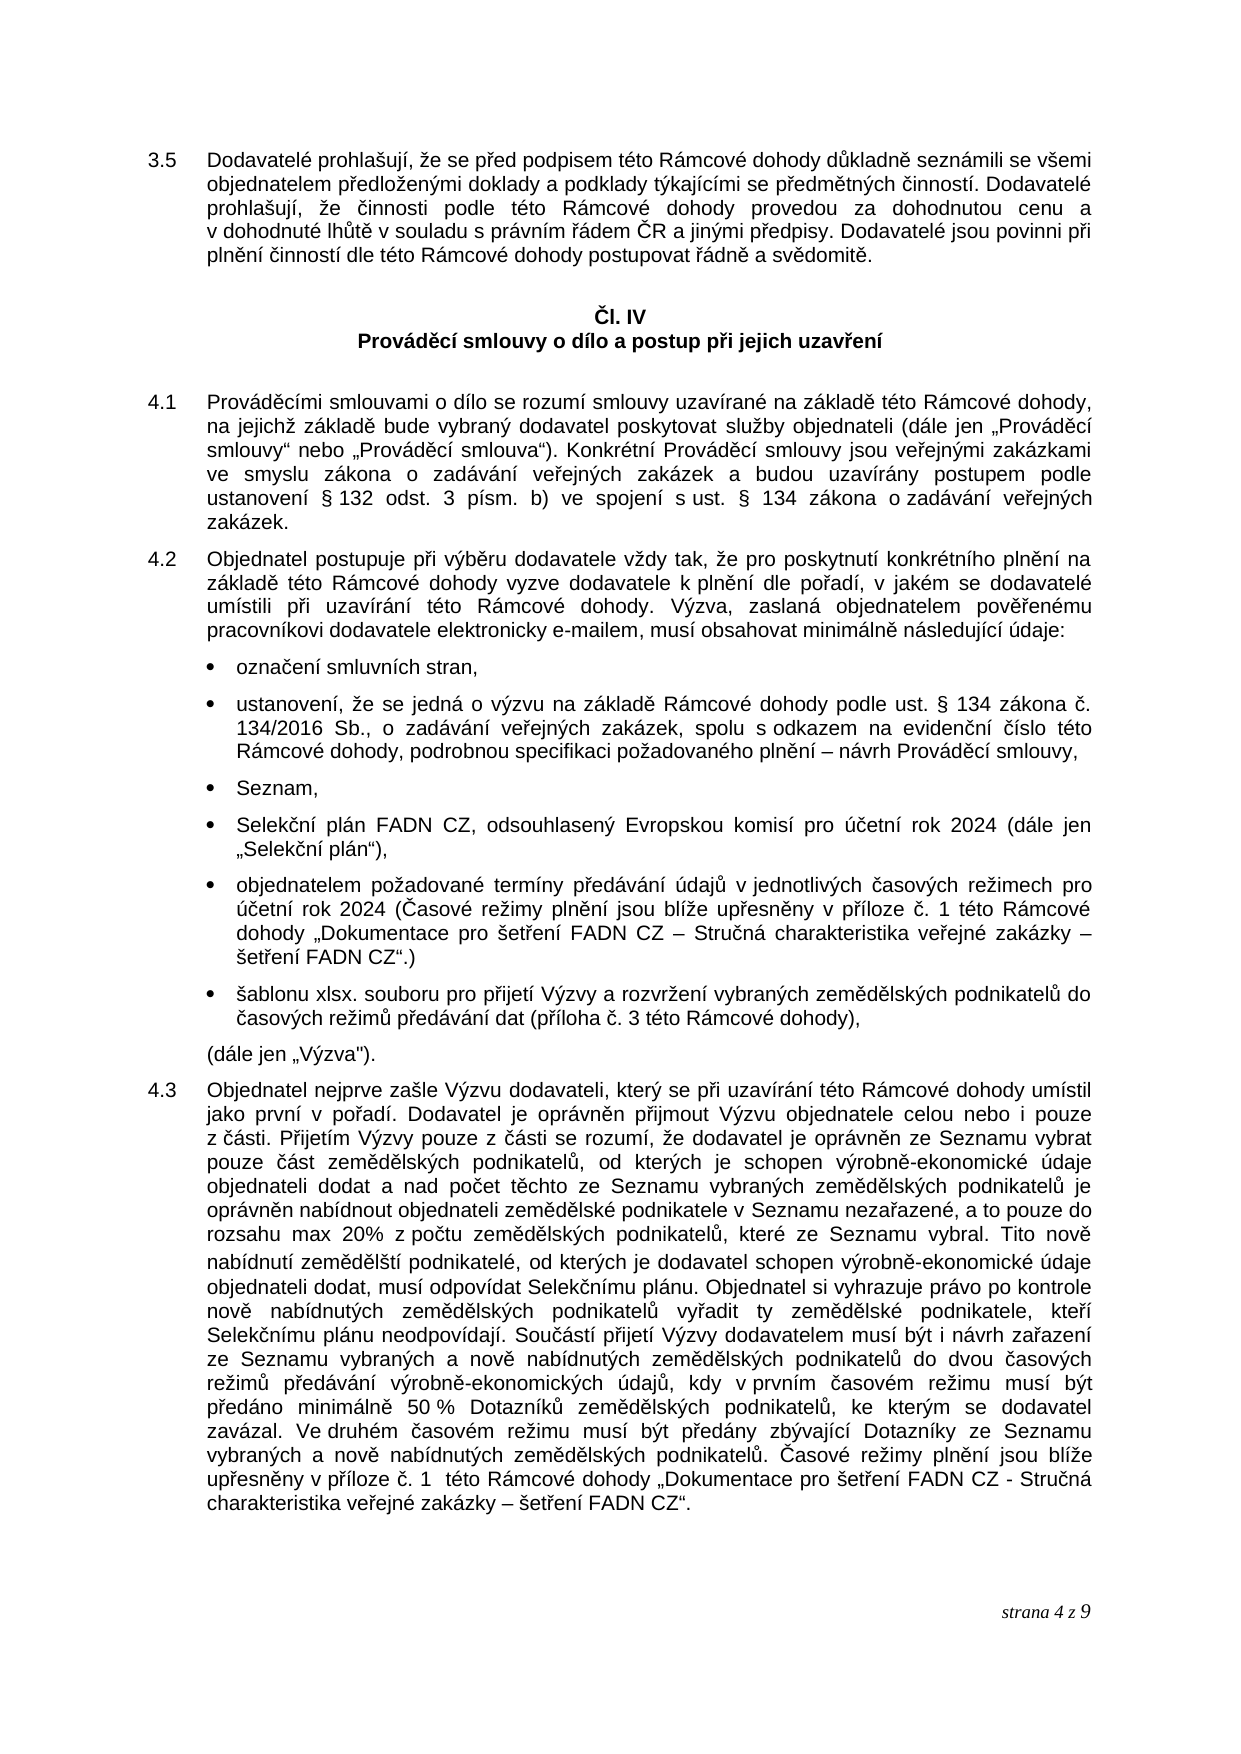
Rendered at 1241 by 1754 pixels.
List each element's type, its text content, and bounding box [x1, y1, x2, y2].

list Objednatel nejprve zašle Výzvu dodavateli, který se při uzavírání této Rámcové dohody umístil jako první v pořadí. Dodavatel je oprávněn přijmout Výzvu objednatele celou nebo i pouze z části. Přijetím Výzvy pouze z části se rozumí, že dodavatel je oprávněn ze Seznamu vybrat pouze část zemědělských podnikatelů, od kterých je schopen výrobně-ekonomické údaje objednateli dodat a nad počet těchto ze Seznamu vybraných zemědělských podnikatelů je oprávněn nabídnout objednateli zemědělské podnikatele v Seznamu nezařazené, a to pouze do rozsahu max 20% z počtu zemědělských podnikatelů, které ze Seznamu vybral. Tito nově nabídnutí zemědělští podnikatelé, od kterých je dodavatel schopen výrobně-ekonomické údaje objednateli dodat, musí odpovídat Selekčnímu plánu. Objednatel si vyhrazuje právo po kontrole nově nabídnutých zemědělských podnikatelů vyřadit ty zemědělské podnikatele, kteří Selekčnímu plánu neodpovídají. Součástí přijetí Výzvy dodavatelem musí být i návrh zařazení ze Seznamu vybraných a nově nabídnutých zemědělských podnikatelů do dvou časových režimů předávání výrobně-ekonomických údajů, kdy v prvním časovém režimu musí být předáno minimálně 50 % Dotazníků zemědělských podnikatelů, ke kterým se dodavatel zavázal. Ve druhém časovém režimu musí být předány zbývající Dotazníky ze Seznamu vybraných a nově nabídnutých zemědělských podnikatelů. Časové režimy plnění jsou blíže upřesněny v příloze č. 1 této Rámcové dohody „Dokumentace pro šetření FADN CZ - Stručná charakteristika veřejné zakázky – šetření FADN CZ“. [148, 1078, 1093, 1514]
text 4.2 Objednatel postupuje při výběru dodavatele vždy tak, že pro poskytnutí konkrétního plnění na základě této Rámcové dohody vyzve dodavatele k plnění dle pořadí, v jakém se dodavatelé umístili při uzavírání této Rámcové dohody. Výzva, zaslaná objednatelem pověřenému pracovníkovi dodavatele elektronicky e-mailem, musí obsahovat minimálně následující údaje: [148, 546, 1093, 642]
list objednatelem požadované termíny předávání údajů v jednotlivých časových režimech pro účetní rok 2024 (Časové režimy plnění jsou blíže upřesněny v příloze č. 1 této Rámcové dohody „Dokumentace pro šetření FADN CZ – Stručná charakteristika veřejné zakázky – šetření FADN CZ“.) [207, 873, 1093, 969]
list Dodavatelé prohlašují, že se před podpisem této Rámcové dohody důkladně seznámili se všemi objednatelem předloženými doklady a podklady týkajícími se předmětných činností. Dodavatelé prohlašují, že činnosti podle této Rámcové dohody provedou za dohodnutou cenu a v dohodnuté lhůtě v souladu s právním řádem ČR a jinými předpisy. Dodavatelé jsou povinni při plnění činností dle této Rámcové dohody postupovat řádně a svědomitě. [148, 147, 1093, 267]
text Prováděcí smlouvy o dílo a postup při jejich uzavření [148, 329, 1093, 353]
list šablonu xlsx. souboru pro přijetí Výzvy a rozvržení vybraných zemědělských podnikatelů do časových režimů předávání dat (příloha č. 3 této Rámcové dohody), [207, 981, 1093, 1029]
list Selekční plán FADN CZ, odsouhlasený Evropskou komisí pro účetní rok 2024 (dále jen „Selekční plán“), [207, 812, 1093, 860]
list ustanovení, že se jedná o výzvu na základě Rámcové dohody podle ust. § 134 zákona č. 134/2016 Sb., o zadávání veřejných zakázek, spolu s odkazem na evidenční číslo této Rámcové dohody, podrobnou specifikaci požadovaného plnění – návrh Prováděcí smlouvy, [207, 691, 1093, 763]
list Seznam, [207, 776, 1093, 800]
text (dále jen „Výzva"). [207, 1042, 1093, 1066]
text Čl. IV [148, 305, 1093, 329]
list označení smluvních stran, [207, 655, 1093, 679]
text 4.1 Prováděcími smlouvami o dílo se rozumí smlouvy uzavírané na základě této Rámcové dohody, na jejichž základě bude vybraný dodavatel poskytovat služby objednateli (dále jen „Prováděcí smlouvy“ nebo „Prováděcí smlouva“). Konkrétní Prováděcí smlouvy jsou veřejnými zakázkami ve smyslu zákona o zadávání veřejných zakázek a budou uzavírány postupem podle ustanovení § 132 odst. 3 písm. b) ve spojení s ust. § 134 zákona o zadávání veřejných zakázek. [148, 390, 1093, 534]
